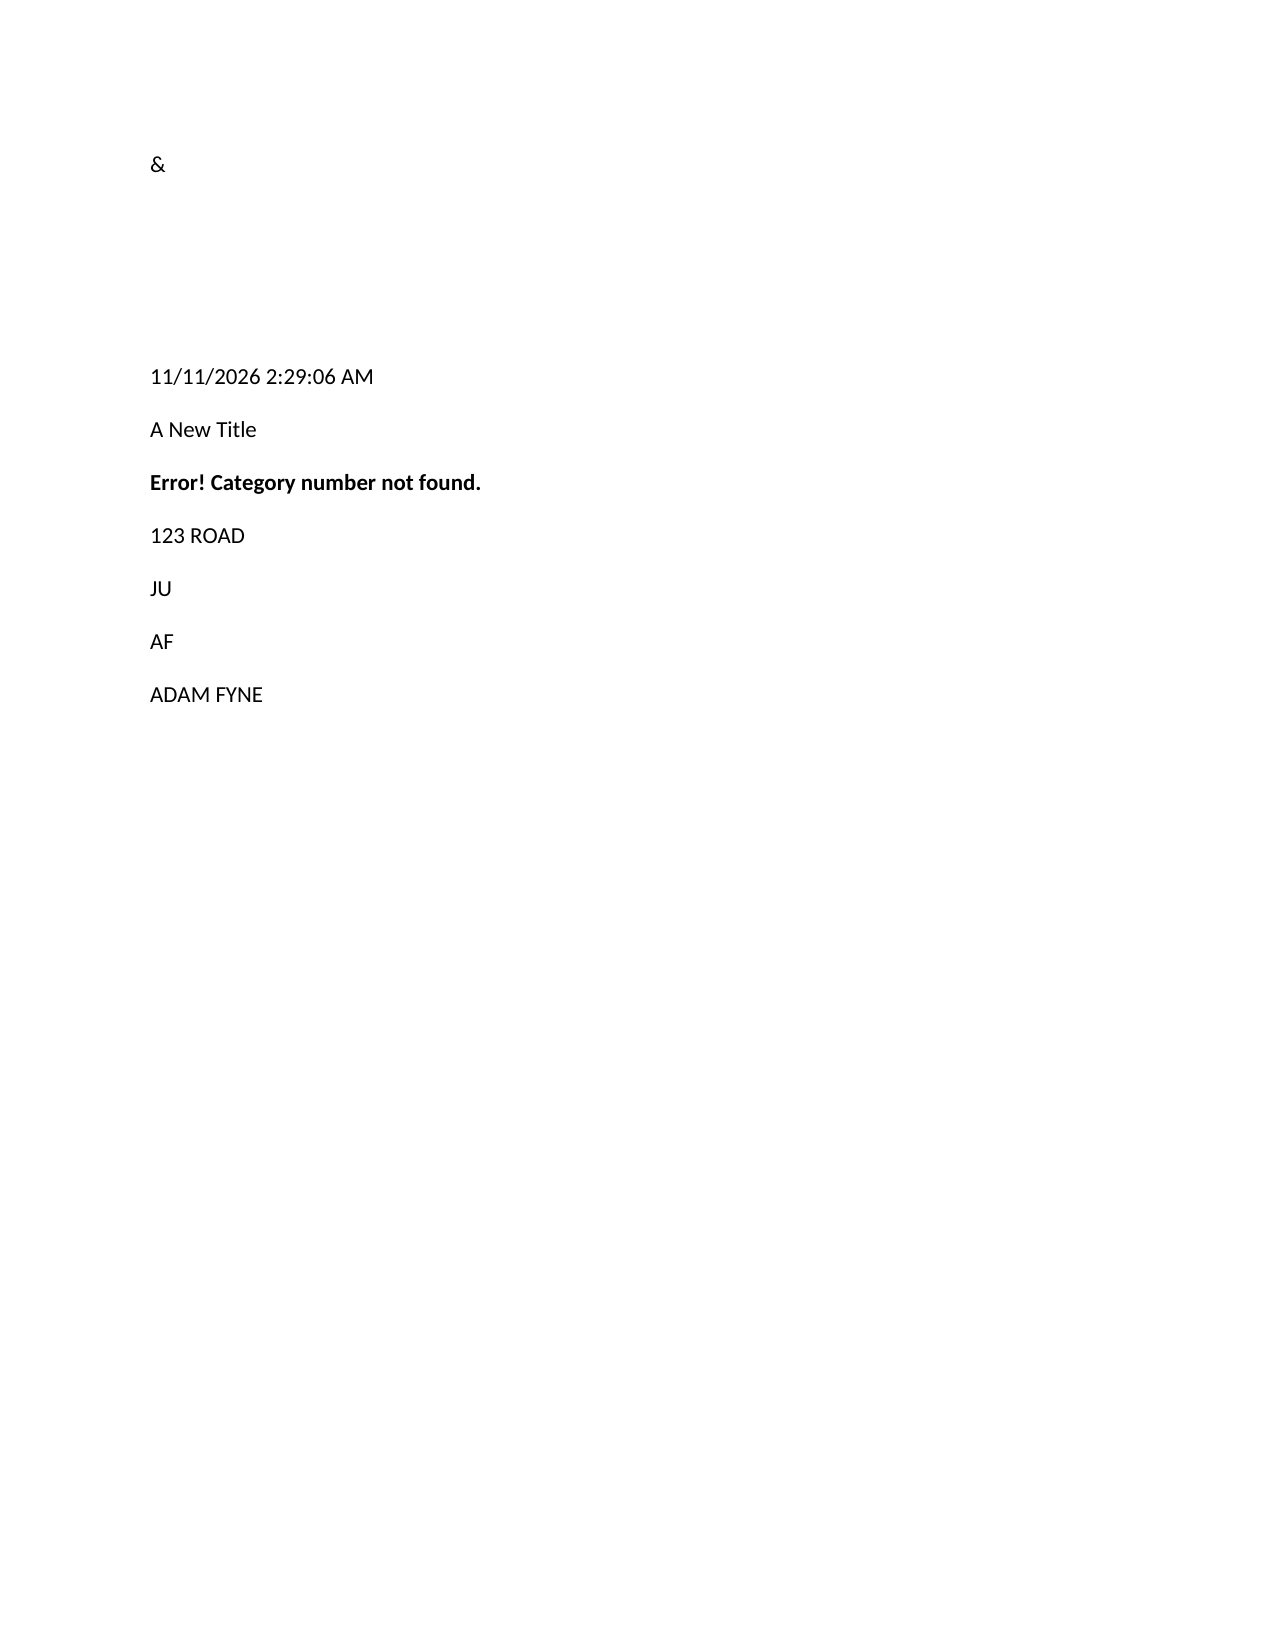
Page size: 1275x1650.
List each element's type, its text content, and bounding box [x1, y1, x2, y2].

text 13/01/2025 10:05:07 AM [150, 362, 1125, 390]
text AF [150, 627, 1125, 655]
text A New Title [150, 415, 1125, 443]
text 123 ROAD [150, 521, 1125, 549]
text ADAM FYNE [150, 680, 1125, 708]
text JU [150, 574, 1125, 602]
text Error! Category number not found. [150, 468, 1125, 496]
